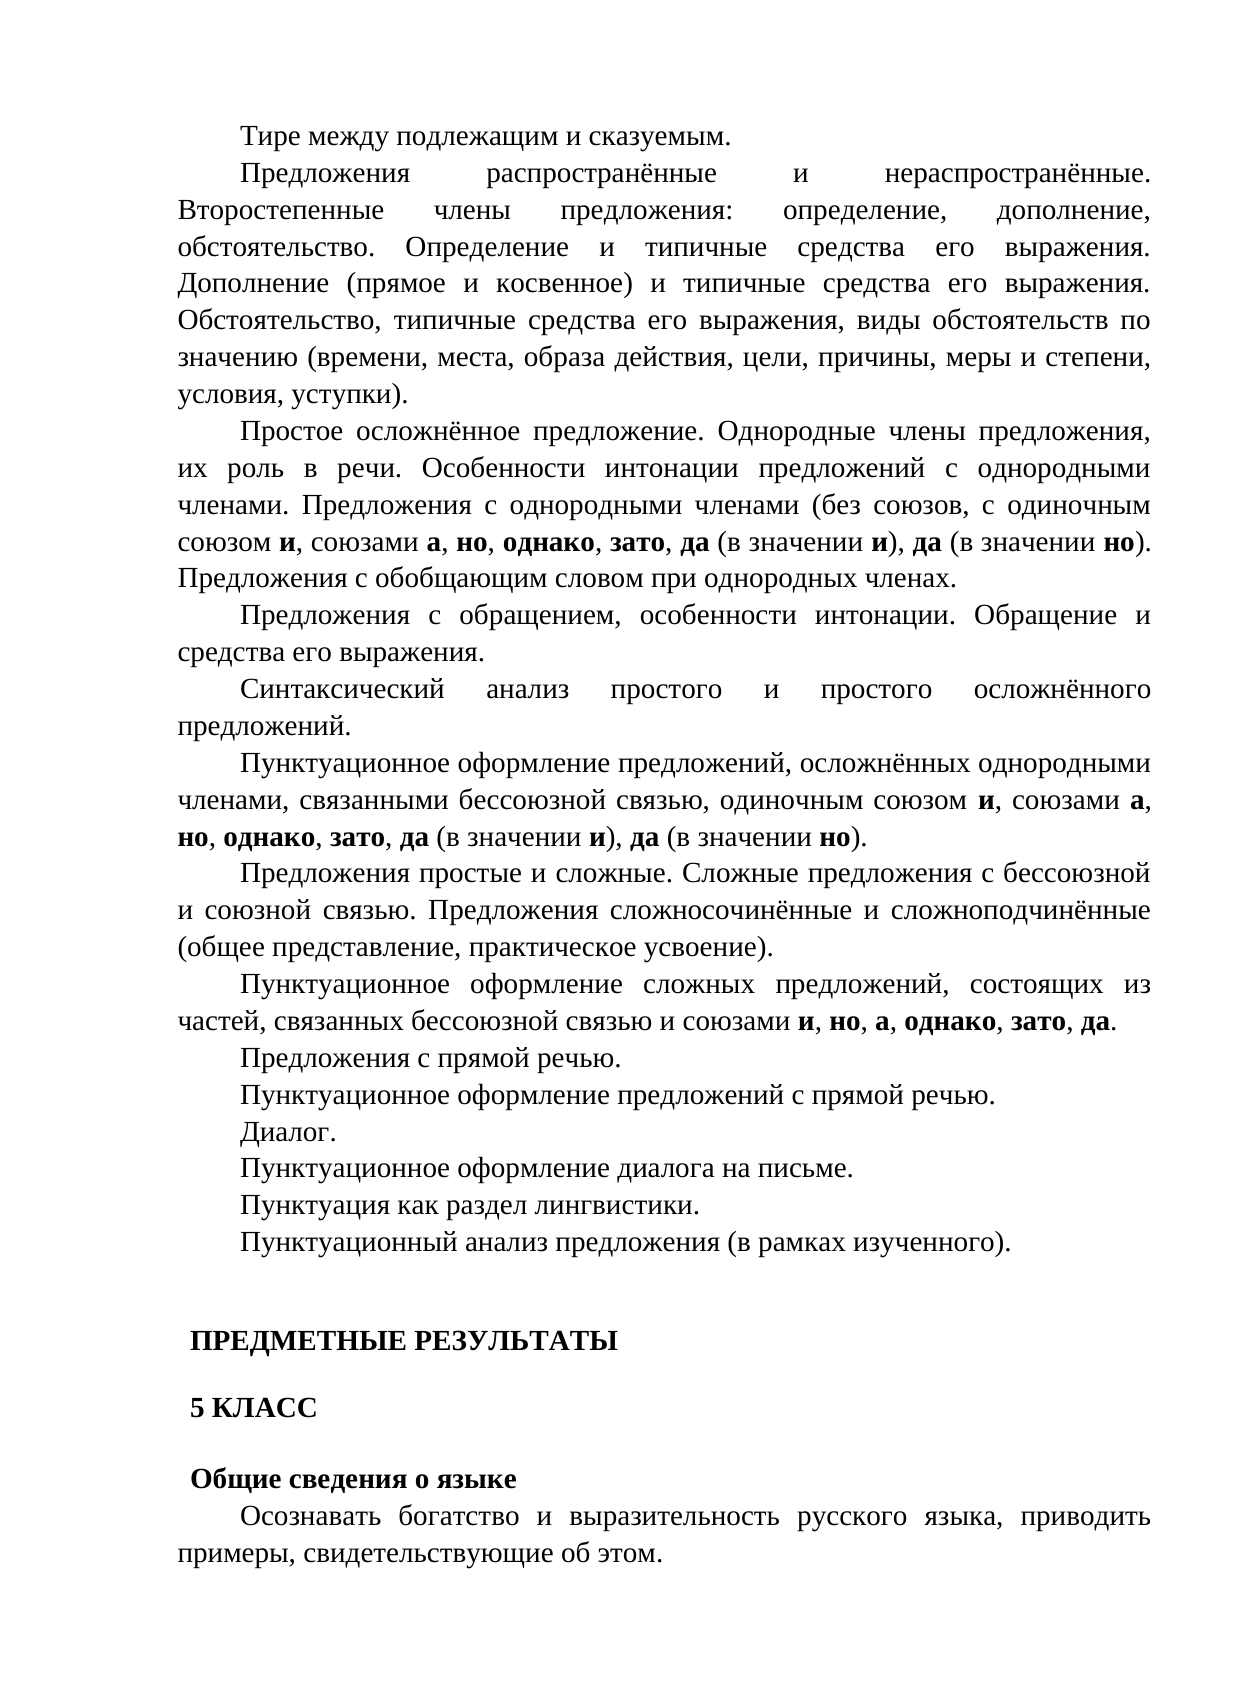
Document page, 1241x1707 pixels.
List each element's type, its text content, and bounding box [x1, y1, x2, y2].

text Пунктуационное оформление предложений с прямой речью. [177, 1077, 1152, 1110]
text 5 КЛАСС [190, 1390, 1152, 1424]
text Простое осложнённое предложение. Однородные члены предложения, их роль в речи. Особенности интонации предложений с однородными членами. Предложения с однородными членами (без союзов, с одиночным союзом и, союзами а, но, однако, зато, да (в значении и), да (в значении но). Предложения с обобщающим словом при однородных членах. [177, 413, 1152, 594]
text Тире между подлежащим и сказуемым. [177, 118, 1152, 152]
text Пунктуационное оформление сложных предложений, состоящих из частей, связанных бессоюзной связью и союзами и, но, а, однако, зато, да. [177, 966, 1152, 1037]
text Пунктуация как раздел лингвистики. [177, 1187, 1152, 1221]
text Пунктуационное оформление диалога на письме. [177, 1151, 1152, 1184]
text Предложения простые и сложные. Сложные предложения с бессоюзной и союзной связью. Предложения сложносочинённые и сложноподчинённые (общее представление, практическое усвоение). [177, 856, 1152, 963]
text Предложения с прямой речью. [177, 1040, 1152, 1073]
text Предложения с обращением, особенности интонации. Обращение и средства его выражения. [177, 597, 1152, 668]
text ПРЕДМЕТНЫЕ РЕЗУЛЬТАТЫ [190, 1323, 1152, 1356]
text Предложения распространённые и нераспространённые. Второстепенные члены предложения: определение, дополнение, обстоятельство. Определение и типичные средства его выражения. Дополнение (прямое и косвенное) и типичные средства его выражения. Обстоятельство, типичные средства его выражения, виды обстоятельств по значению (времени, места, образа действия, цели, причины, меры и степени, условия, уступки). [177, 155, 1152, 410]
text Осознавать богатство и выразительность русского языка, приводить примеры, свидетельствующие об этом. [177, 1498, 1152, 1568]
text Пунктуационный анализ предложения (в рамках изученного). [177, 1224, 1152, 1258]
text Диалог. [177, 1114, 1152, 1147]
text Синтаксический анализ простого и простого осложнённого предложений. [177, 671, 1152, 742]
text Пунктуационное оформление предложений, осложнённых однородными членами, связанными бессоюзной связью, одиночным союзом и, союзами а, но, однако, зато, да (в значении и), да (в значении но). [177, 745, 1152, 852]
text Общие сведения о языке [190, 1461, 1152, 1494]
